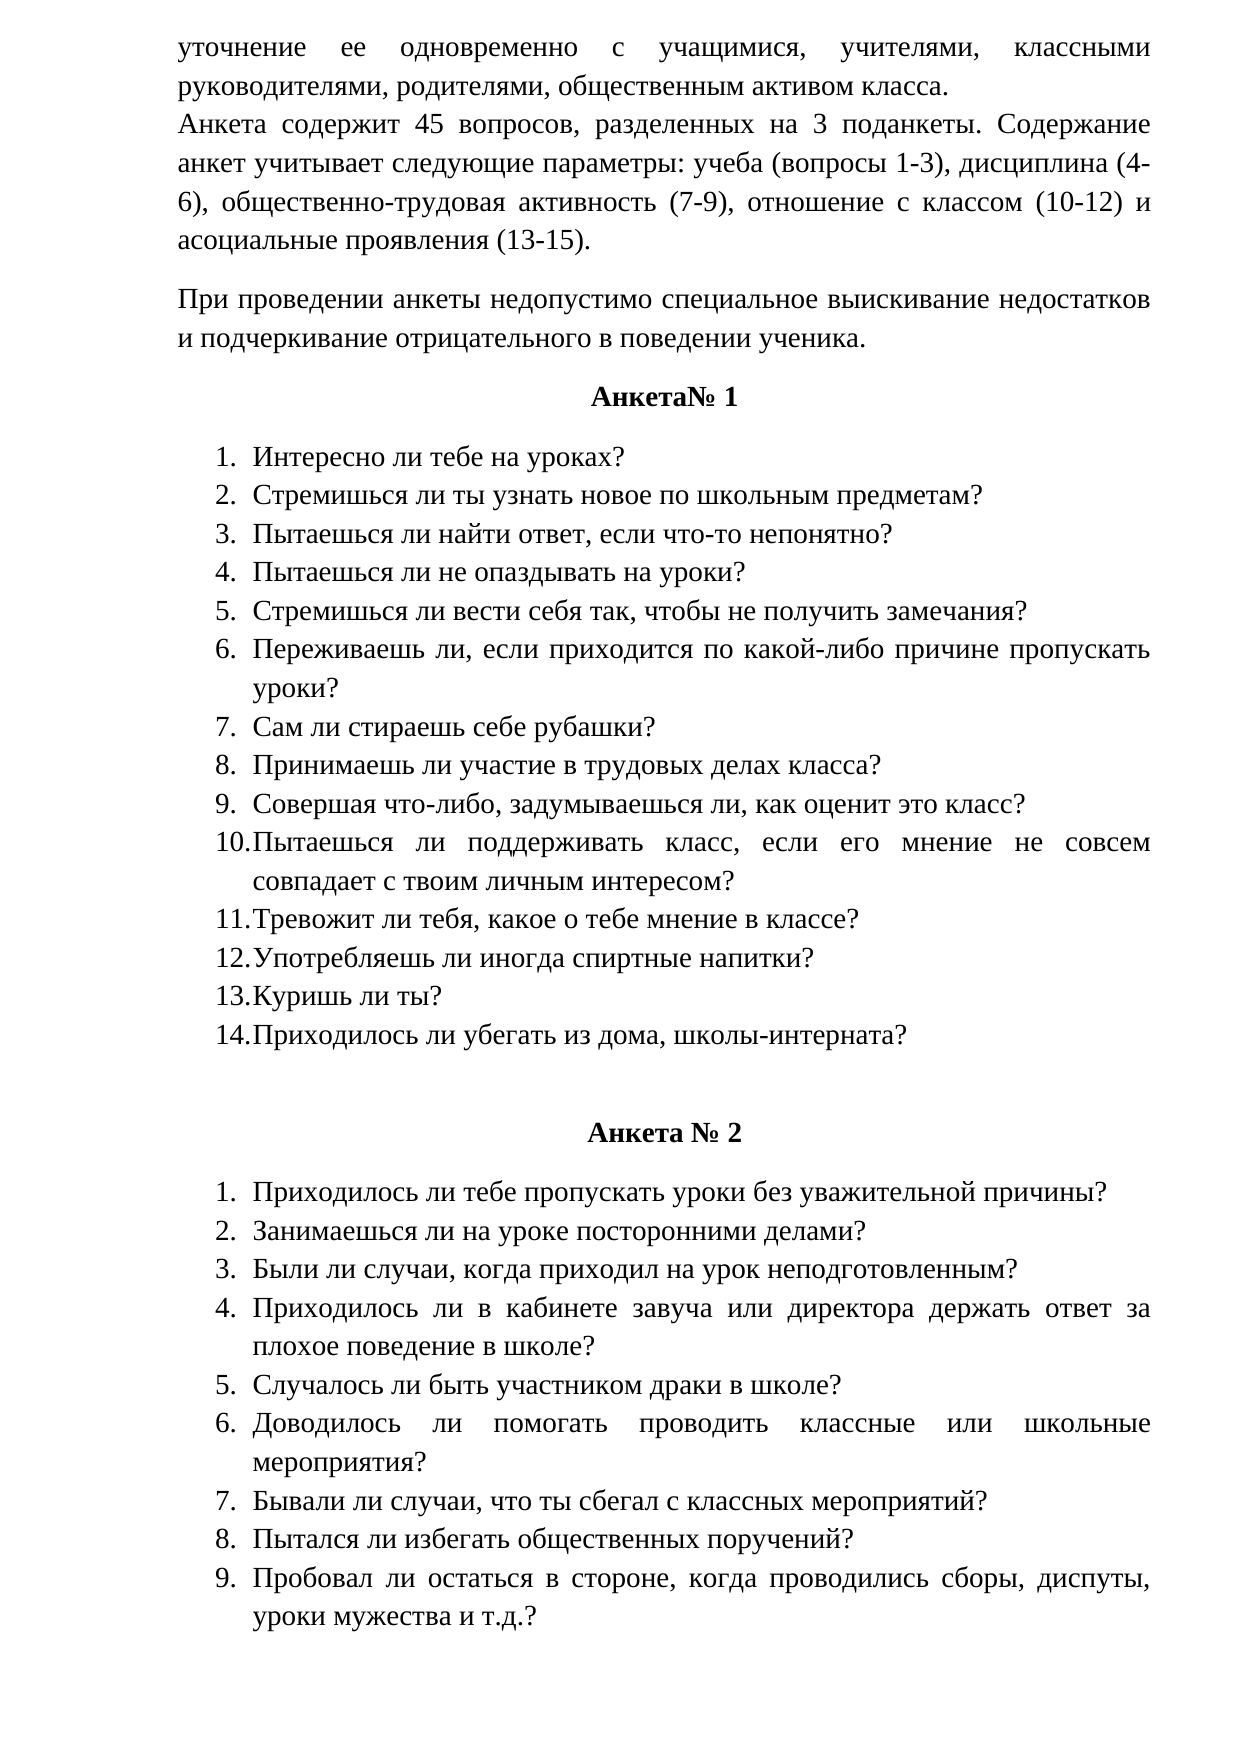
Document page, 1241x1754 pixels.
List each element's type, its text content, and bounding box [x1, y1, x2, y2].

list Совершая что-либо, задумываешься ли, как оценит это класс? [215, 786, 1152, 819]
list Приходилось ли тебе пропускать уроки без уважительной причины? [215, 1174, 1152, 1208]
list Пробовал ли остаться в стороне, когда проводились сборы, диспуты, уроки мужества и т.д.? [215, 1560, 1152, 1632]
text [177, 29, 1152, 102]
list Занимаешься ли на уроке посторонними делами? [215, 1213, 1152, 1246]
list Сам ли стираешь себе рубашки? [215, 709, 1152, 742]
list Куришь ли ты? [215, 978, 1152, 1012]
list Тревожит ли тебя, какое о тебе мнение в классе? [215, 901, 1152, 935]
text Анкета № 2 [177, 1115, 1152, 1148]
list Доводилось ли помогать проводить классные или школьные мероприятия? [215, 1406, 1152, 1478]
list Стремишься ли вести себя так, чтобы не получить замечания? [215, 593, 1152, 627]
list Употребляешь ли иногда спиртные напитки? [215, 940, 1152, 973]
list Переживаешь ли, если приходится по какой-либо причине пропускать уроки? [215, 632, 1152, 704]
list Случалось ли быть участником драки в школе? [215, 1367, 1152, 1401]
list Стремишься ли ты узнать новое по школьным предметам? [215, 477, 1152, 511]
list Бывали ли случаи, что ты сбегал с классных мероприятий? [215, 1483, 1152, 1516]
list Пытался ли избегать общественных поручений? [215, 1521, 1152, 1555]
list Принимаешь ли участие в трудовых делах класса? [215, 747, 1152, 781]
list Были ли случаи, когда приходил на урок неподготовленным? [215, 1251, 1152, 1285]
list Пытаешься ли найти ответ, если что-то непонятно? [215, 516, 1152, 549]
list Пытаешься ли поддерживать класс, если его мнение не совсем совпадает с твоим личным интересом? [215, 824, 1152, 896]
list Пытаешься ли не опаздывать на уроки? [215, 554, 1152, 588]
text При проведении анкеты недопустимо специальное выискивание недостатков и подчеркивание отрицательного в поведении ученика. [177, 282, 1152, 354]
text Анкета содержит 45 вопросов, разделенных на 3 поданкеты. Содержание анкет учитывает следующие параметры: учеба (вопросы 1-3), дисциплина (4-6), общественно-трудовая активность (7-9), отношение с классом (10-12) и асоциальные проявления (13-15). [177, 107, 1152, 256]
list Приходилось ли убегать из дома, школы-интерната? [215, 1017, 1152, 1051]
list Интересно ли тебе на уроках? [215, 439, 1152, 472]
list Приходилось ли в кабинете завуча или директора держать ответ за плохое поведение в школе? [215, 1290, 1152, 1362]
text Анкета№ 1 [177, 379, 1152, 413]
